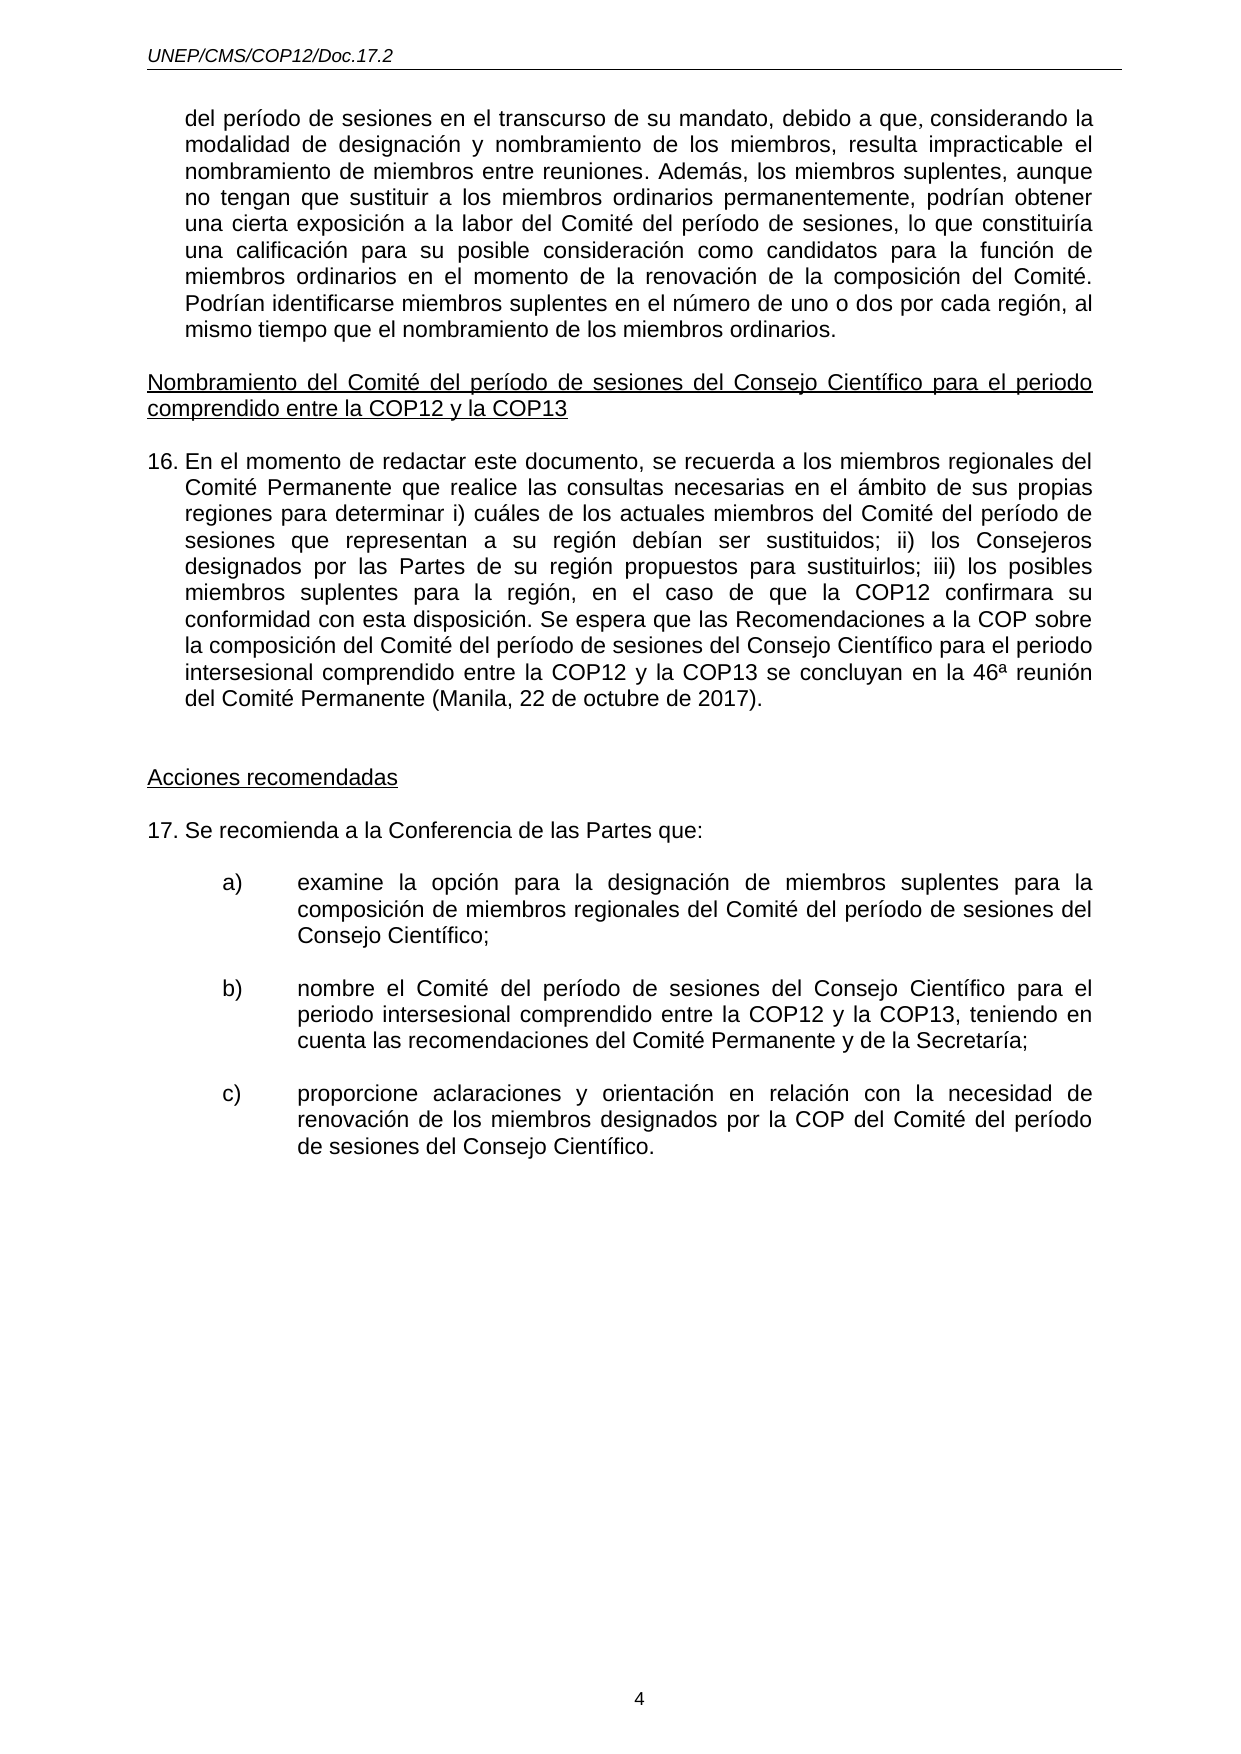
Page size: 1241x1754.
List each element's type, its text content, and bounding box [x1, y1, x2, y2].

text Nombramiento del Comité del período de sesiones del Consejo Científico para el periodo comprendido entre la COP12 y la COP13 [147, 393, 1093, 421]
list En el momento de redactar este documento, se recuerda a los miembros regionales del Comité Permanente que realice las consultas necesarias en el ámbito de sus propias regiones para determinar i) cuáles de los actuales miembros del Comité del período de sesiones que representan a su región debían ser sustituidos; ii) los Consejeros designados por las Partes de su región propuestos para sustituirlos; iii) los posibles miembros suplentes para la región, en el caso de que la COP12 confirmara su conformidad con esta disposición. Se espera que las Recomendaciones a la COP sobre la composición del Comité del período de sesiones del Consejo Científico para el periodo intersesional comprendido entre la COP12 y la COP13 se concluyan en la 46ª reunión del Comité Permanente (Manila, 22 de octubre de 2017). [147, 448, 1093, 711]
list Se recomienda a la Conferencia de las Partes que: [147, 817, 1093, 843]
list nombre el Comité del período de sesiones del Consejo Científico para el periodo intersesional comprendido entre la COP12 y la COP13, teniendo en cuenta las recomendaciones del Comité Permanente y de la Secretaría; [222, 975, 1093, 1054]
list examine la opción para la designación de miembros suplentes para la composición de miembros regionales del Comité del período de sesiones del Consejo Científico; [222, 869, 1093, 948]
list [147, 105, 1093, 342]
list proporcione aclaraciones y orientación en relación con la necesidad de renovación de los miembros designados por la COP del Comité del período de sesiones del Consejo Científico. [222, 1080, 1093, 1159]
text Acciones recomendadas [147, 764, 1093, 790]
text Nombramiento del Comité del período de sesiones del Consejo Científico para el periodo comprendido entre la COP12 y la COP13 [147, 368, 1093, 391]
